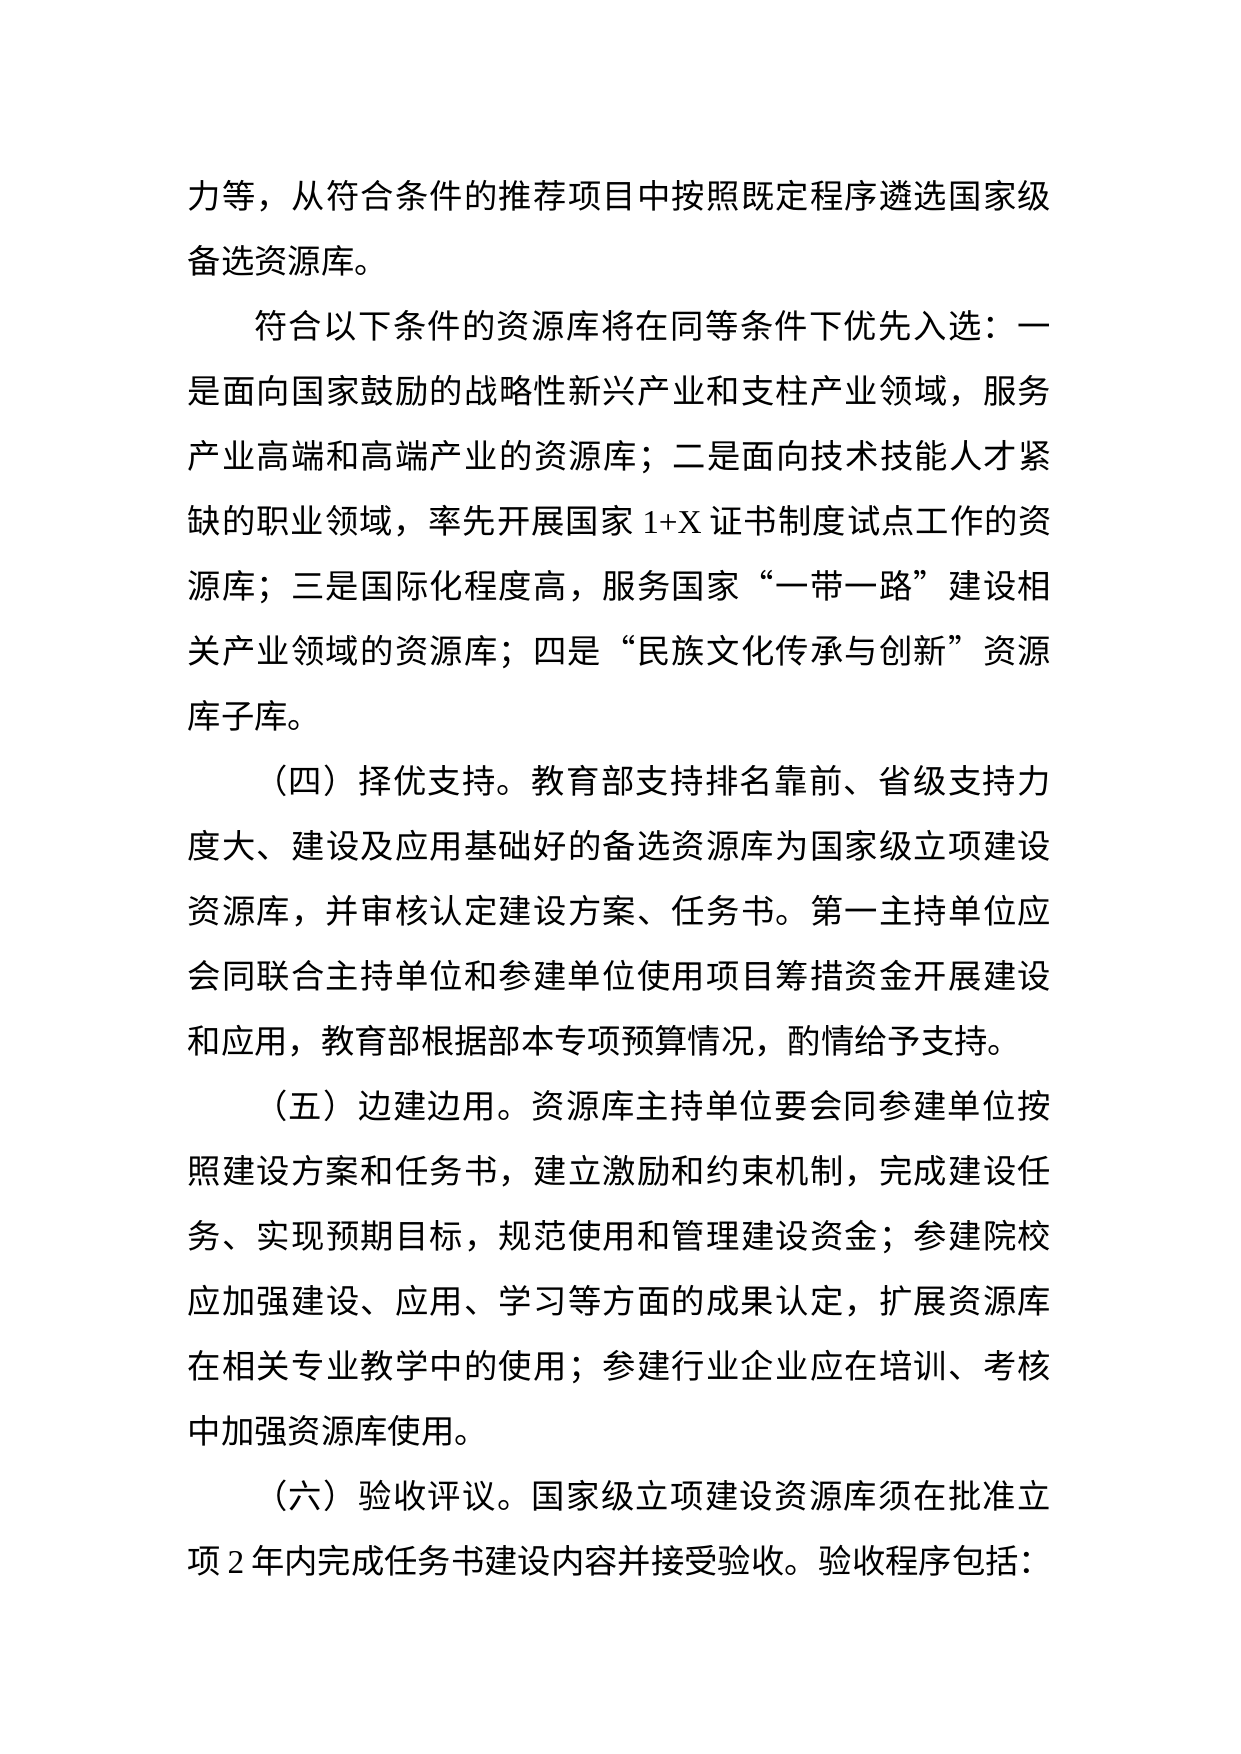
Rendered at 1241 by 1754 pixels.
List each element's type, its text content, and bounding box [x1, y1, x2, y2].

text 符合以下条件的资源库将在同等条件下优先入选：一是面向国家鼓励的战略性新兴产业和支柱产业领域，服务产业高端和高端产业的资源库；二是面向技术技能人才紧缺的职业领域，率先开展国家1+X证书制度试点工作的资源库；三是国际化程度高，服务国家“一带一路”建设相关产业领域的资源库；四是“民族文化传承与创新”资源库子库。 [187, 292, 1053, 747]
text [187, 1462, 1053, 1592]
text （四）择优支持。教育部支持排名靠前、省级支持力度大、建设及应用基础好的备选资源库为国家级立项建设资源库，并审核认定建设方案、任务书。第一主持单位应会同联合主持单位和参建单位使用项目筹措资金开展建设和应用，教育部根据部本专项预算情况，酌情给予支持。 [187, 747, 1053, 1072]
text （五）边建边用。资源库主持单位要会同参建单位按照建设方案和任务书，建立激励和约束机制，完成建设任务、实现预期目标，规范使用和管理建设资金；参建院校应加强建设、应用、学习等方面的成果认定，扩展资源库在相关专业教学中的使用；参建行业企业应在培训、考核中加强资源库使用。 [187, 1072, 1053, 1462]
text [187, 162, 1053, 292]
